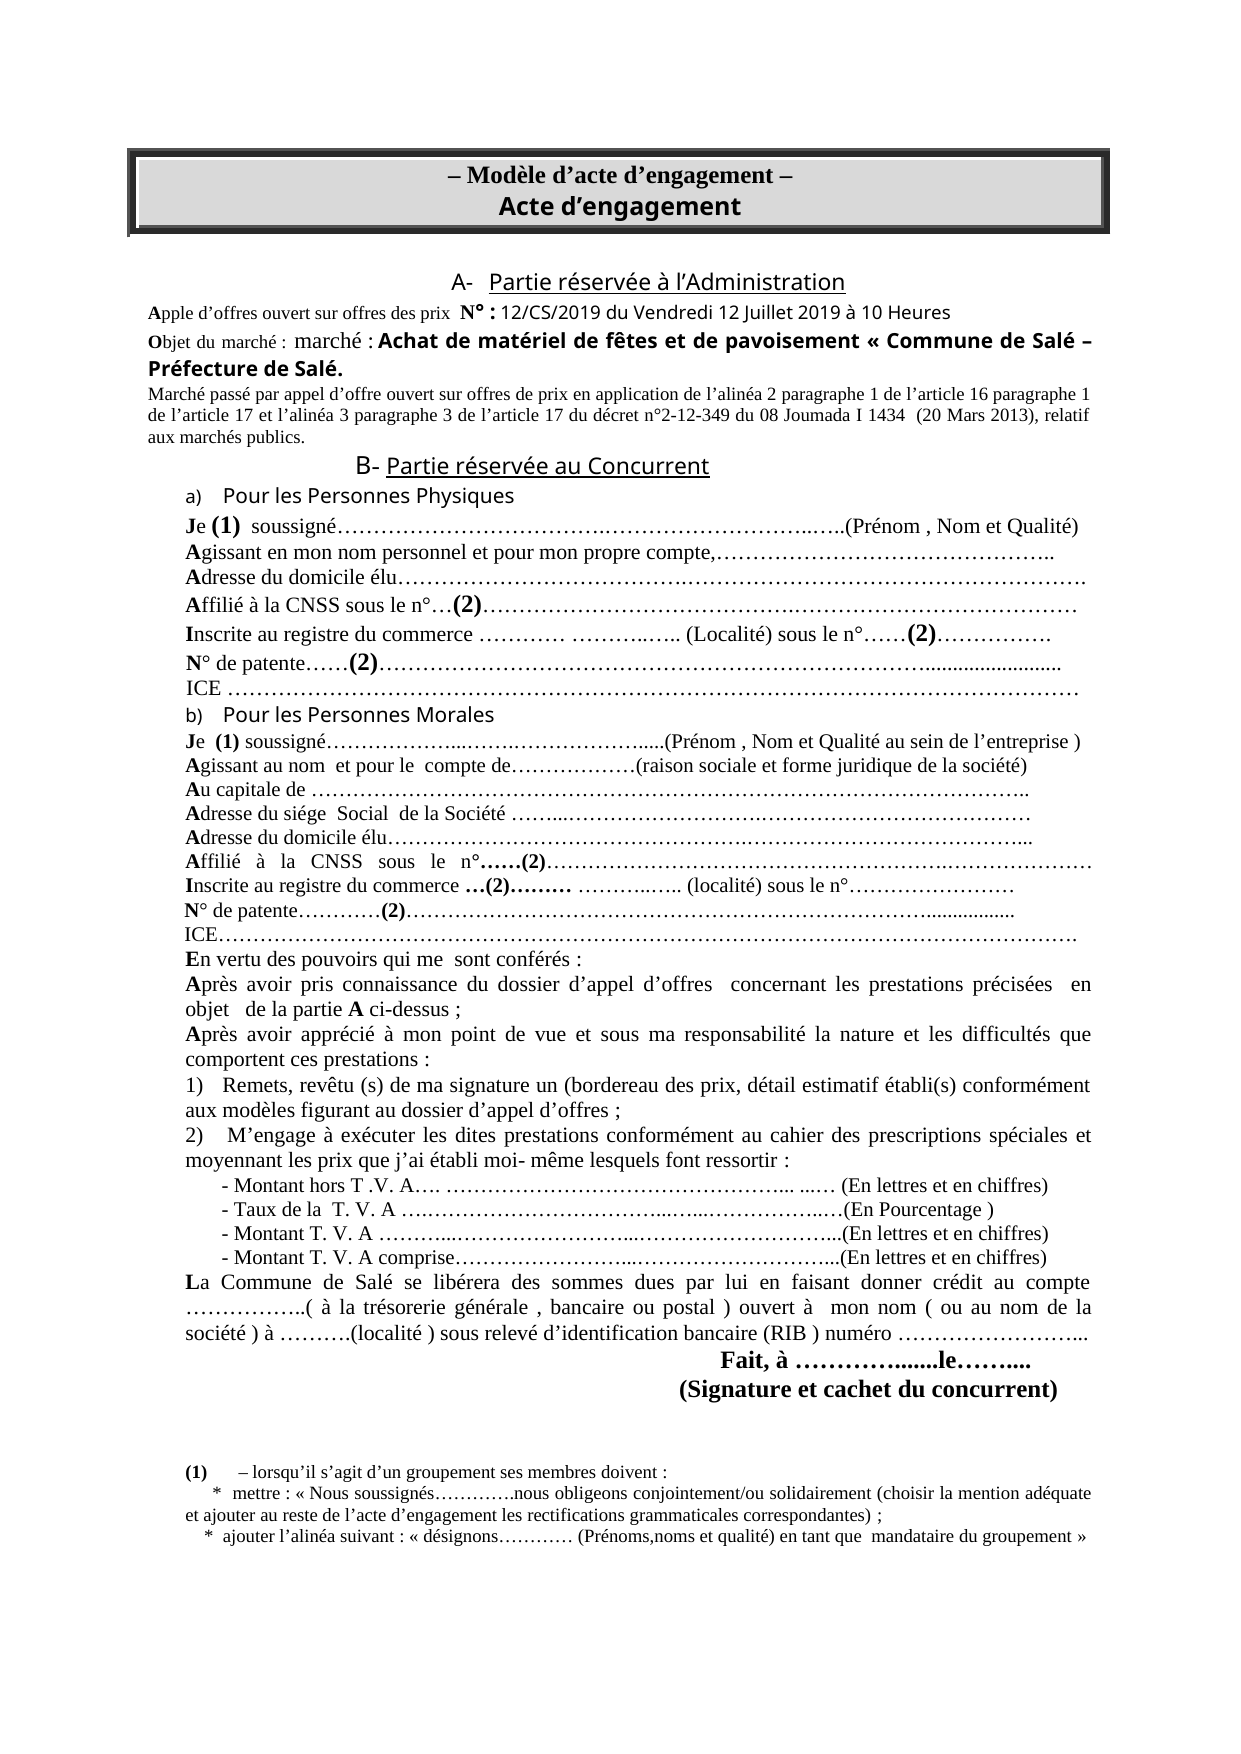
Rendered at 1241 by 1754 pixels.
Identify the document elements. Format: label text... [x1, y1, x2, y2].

text Marché passé par appel d’offre ouvert sur offres de prix en application de l’alinéa 2 paragraphe 1 de l’article 16 paragraphe 1 de l’article 17 et l’alinéa 3 paragraphe 3 de l’article 17 du décret n°2-12-349 du 08 Joumada I 1434 (20 Mars 2013), relatif aux marchés publics. [148, 383, 1093, 447]
text Au capitale de ………………………………………………………………………………………….. [185, 777, 1093, 801]
list Pour les Personnes Physiques [185, 482, 1093, 510]
text (Signature et cachet du concurrent) [148, 1374, 1093, 1403]
text Apple d’offres ouvert sur offres des prix N° : 12/CS/2019 du Vendredi 12 Juillet 2019 à 10 Heures [148, 297, 1093, 326]
text Acte d’engagement [139, 176, 1101, 225]
text - Montant T. V. A comprise……………………...………………………...(En lettres et en chiffres) [185, 1245, 1093, 1269]
text ICE……………………………………………………………………………………………………………. [148, 922, 1093, 946]
text Inscrite au registre du commerce ………… ………..….. (Localité) sous le n°……(2)……………. [185, 618, 1093, 647]
text N° de patente……(2)…………………………………………………………………......................... [148, 647, 1093, 675]
text Après avoir pris connaissance du dossier d’appel d’offres concernant les prestations précisées en objet de la partie A ci-dessus ; [185, 971, 1093, 1021]
text Objet du marché : marché : Achat de matériel de fêtes et de pavoisement « Commune de Salé – Préfecture de Salé. [148, 326, 1093, 383]
text Je (1) soussigné………………...…….……………….....(Prénom , Nom et Qualité au sein de l’entreprise ) [185, 729, 1093, 753]
text B- Partie réservée au Concurrent [154, 447, 1093, 482]
text ICE ……………………………………………………………………………………………………… [148, 675, 1093, 701]
list Pour les Personnes Morales [185, 701, 1093, 729]
text - Montant hors T .V. A…. …………………………………………... ...… (En lettres et en chiffres) [185, 1172, 1093, 1197]
text Affilié à sous le n°…(2)…………………………………….………………………………… [185, 589, 1093, 618]
text Adresse du siége Social de ……...……………………….………………………………… [185, 801, 1093, 825]
text Fait, à ………….......le…….... [628, 1346, 1093, 1374]
text * mettre : « Nous soussignés………….nous obligeons conjointement/ou solidairement (choisir la mention adéquate et ajouter au reste de l’acte d’engagement les rectifications grammaticales correspondantes) ; [185, 1482, 1093, 1525]
text - Montant T. V. A ………...……………………...………………………...(En lettres et en chiffres) [185, 1221, 1093, 1245]
list – lorsqu’il s’agit d’un groupement ses membres doivent : [185, 1461, 1093, 1482]
text * ajouter l’alinéa suivant : « désignons………… (Prénoms,noms et qualité) en tant que mandataire du groupement » [185, 1525, 1093, 1547]
text Agissant au nom et pour le compte de………………(raison sociale et forme juridique de la société) [185, 753, 1093, 777]
text Adresse du domicile élu…………………………………………….…………………………………... [185, 825, 1093, 849]
text Adresse du domicile élu………………………………….………………………………………………. [185, 564, 1093, 589]
text 1) Remets, revêtu (s) de ma signature un (bordereau des prix, détail estimatif établi(s) conformément aux modèles figurant au dossier d’appel d’offres ; [185, 1072, 1093, 1122]
text Agissant en mon nom personnel et pour mon propre compte,……………………………………….. [185, 539, 1093, 564]
list Partie réservée à l’Administration [204, 266, 1093, 297]
text Je (1) soussigné……………………………….………………………..…..(Prénom , Nom et Qualité) [185, 510, 1093, 539]
text En vertu des pouvoirs qui me sont conférés : [185, 946, 1093, 971]
text Affilié à sous le n°……(2)………………………………………………….………………… Inscrite au registre du commerce …(2)……… ………..….. (localité) sous le n°…………………… [185, 849, 1093, 897]
text – Modèle d’acte d’engagement – [139, 160, 1101, 176]
text - Taux de A ….……………………………...…...……………..…(En Pourcentage ) [185, 1197, 1093, 1221]
text La Commune de Salé se libérera des sommes dues par lui en faisant donner crédit au compte ……………..( à la trésorerie générale , bancaire ou postal ) ouvert à mon nom ( ou au nom de la société ) à ……….(localité ) sous relevé d’identification bancaire (RIB ) numéro ……………………... [185, 1269, 1093, 1346]
text 2) M’engage à exécuter les dites prestations conformément au cahier des prescriptions spéciales et moyennant les prix que j’ai établi moi- même lesquels font ressortir : [185, 1122, 1093, 1172]
text Après avoir apprécié à mon point de vue et sous ma responsabilité la nature et les difficultés que comportent ces prestations : [185, 1021, 1093, 1072]
text N° de patente…………(2)…………………………………………………………………................. [148, 897, 1093, 922]
